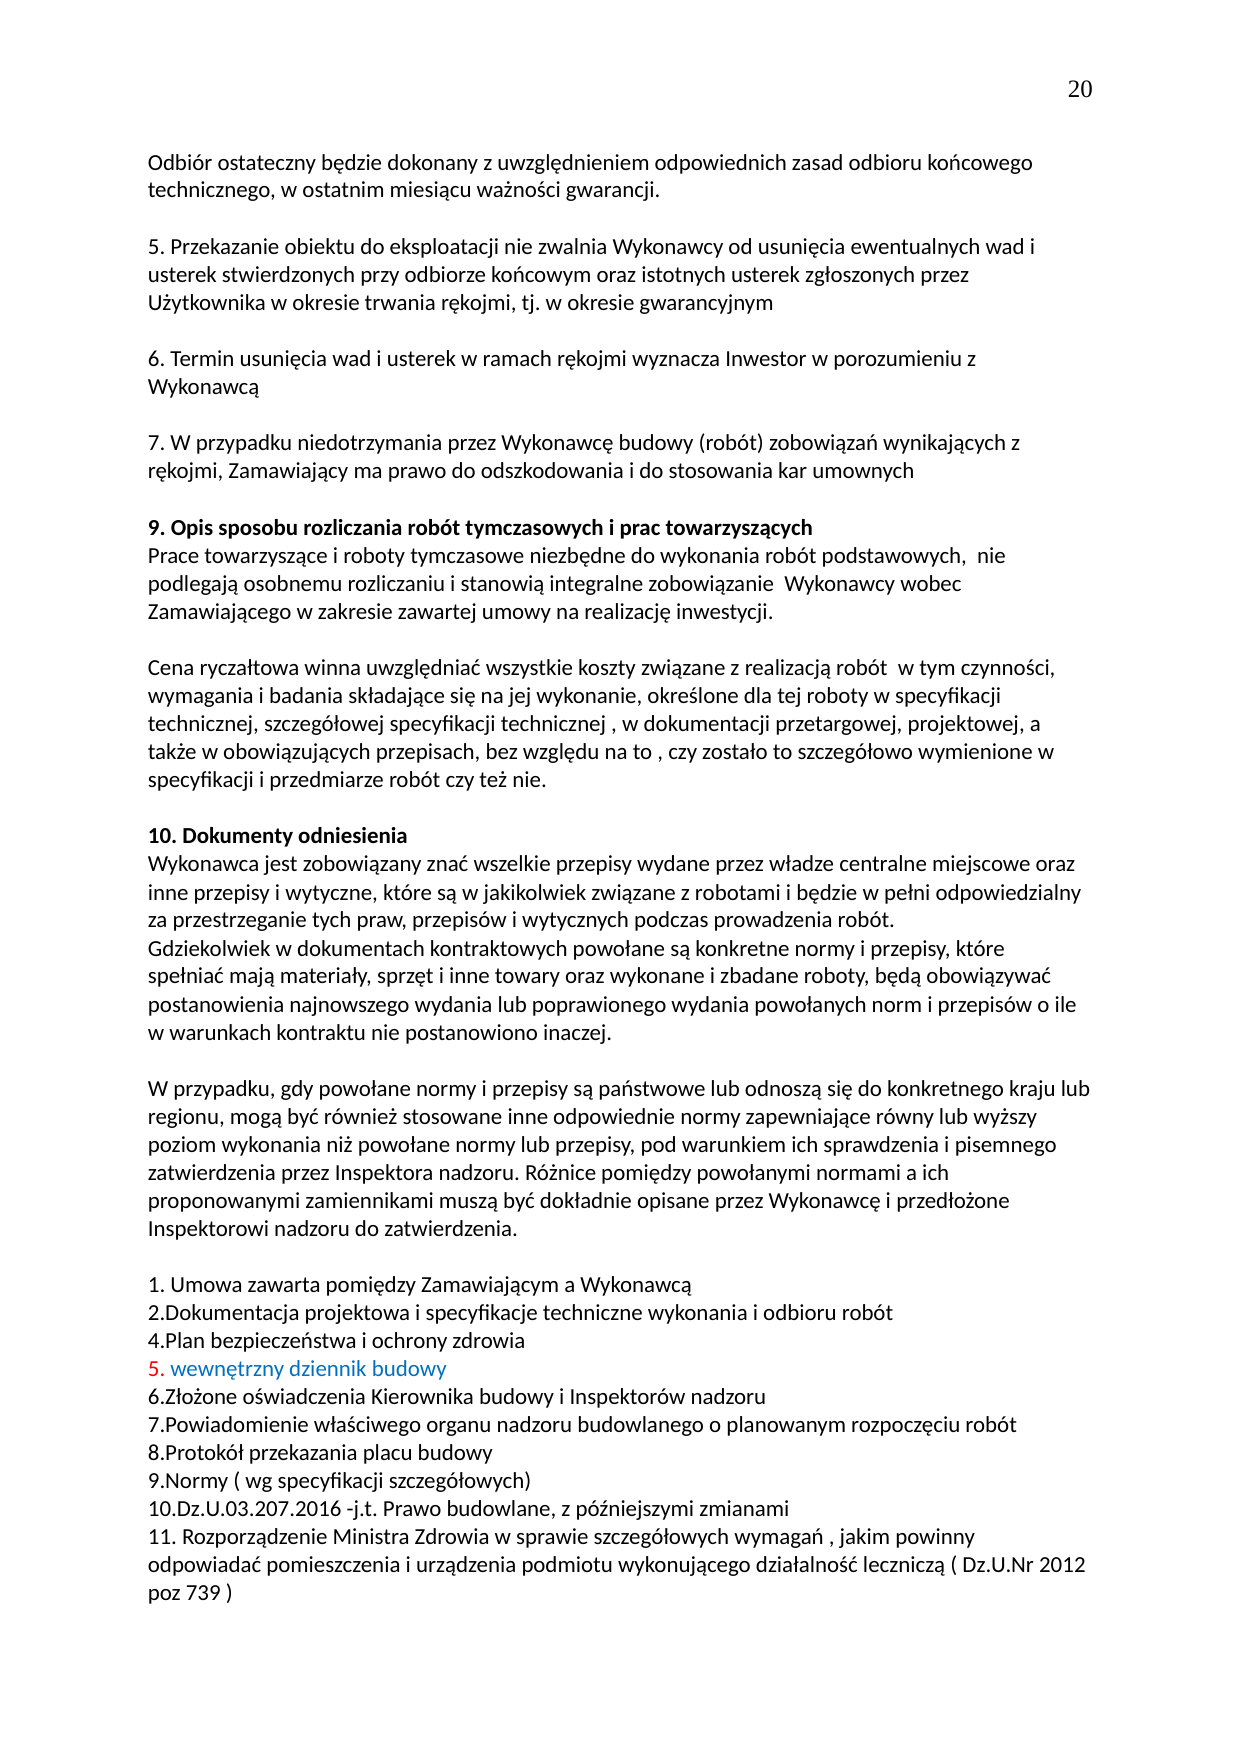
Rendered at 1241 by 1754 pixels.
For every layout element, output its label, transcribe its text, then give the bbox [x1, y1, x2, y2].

text Cena ryczałtowa winna uwzględniać wszystkie koszty związane z realizacją robót w tym czynności, wymagania i badania składające się na jej wykonanie, określone dla tej roboty w specyfikacji technicznej, szczegółowej specyfikacji technicznej , w dokumentacji przetargowej, projektowej, a także w obowiązujących przepisach, bez względu na to , czy zostało to szczegółowo wymienione w specyfikacji i przedmiarze robót czy też nie. [148, 653, 1093, 793]
text 10.Dz.U.03.207.2016 -j.t. Prawo budowlane, z późniejszymi zmianami [148, 1494, 1093, 1522]
text 6. Termin usunięcia wad i usterek w ramach rękojmi wyznacza Inwestor w porozumieniu z Wykonawcą [148, 344, 1093, 401]
text 4.Plan bezpieczeństwa i ochrony zdrowia [148, 1326, 1093, 1354]
text 2.Dokumentacja projektowa i specyfikacje techniczne wykonania i odbioru robót [148, 1298, 1093, 1326]
text 1. Umowa zawarta pomiędzy Zamawiającym a Wykonawcą [148, 1270, 1093, 1298]
text 5. Przekazanie obiektu do eksploatacji nie zwalnia Wykonawcy od usunięcia ewentualnych wad i usterek stwierdzonych przy odbiorze końcowym oraz istotnych usterek zgłoszonych przez Użytkownika w okresie trwania rękojmi, tj. w okresie gwarancyjnym [148, 232, 1093, 316]
text 9.Normy ( wg specyfikacji szczegółowych) [148, 1466, 1093, 1494]
text W przypadku, gdy powołane normy i przepisy są państwowe lub odnoszą się do konkretnego kraju lub regionu, mogą być również stosowane inne odpowiednie normy zapewniające równy lub wyższy poziom wykonania niż powołane normy lub przepisy, pod warunkiem ich sprawdzenia i pisemnego zatwierdzenia przez Inspektora nadzoru. Różnice pomiędzy powołanymi normami a ich proponowanymi zamiennikami muszą być dokładnie opisane przez Wykonawcę i przedłożone Inspektorowi nadzoru do zatwierdzenia. [148, 1074, 1093, 1242]
text Odbiór ostateczny będzie dokonany z uwzględnieniem odpowiednich zasad odbioru końcowego technicznego, w ostatnim miesiącu ważności gwarancji. [148, 148, 1093, 232]
text 5. wewnętrzny dziennik budowy [148, 1354, 1093, 1382]
text 7.Powiadomienie właściwego organu nadzoru budowlanego o planowanym rozpoczęciu robót [148, 1410, 1093, 1438]
text 6.Złożone oświadczenia Kierownika budowy i Inspektorów nadzoru [148, 1382, 1093, 1410]
text 10. Dokumenty odniesienia Wykonawca jest zobowiązany znać wszelkie przepisy wydane przez władze centralne miejscowe oraz inne przepisy i wytyczne, które są w jakikolwiek związane z robotami i będzie w pełni odpowiedzialny za przestrzeganie tych praw, przepisów i wytycznych podczas prowadzenia robót. [148, 822, 1093, 934]
text 11. Rozporządzenie Ministra Zdrowia w sprawie szczegółowych wymagań , jakim powinny odpowiadać pomieszczenia i urządzenia podmiotu wykonującego działalność leczniczą ( Dz.U.Nr 2012 poz 739 ) [148, 1522, 1093, 1606]
text 8.Protokół przekazania placu budowy [148, 1438, 1093, 1466]
text 7. W przypadku niedotrzymania przez Wykonawcę budowy (robót) zobowiązań wynikających z rękojmi, Zamawiający ma prawo do odszkodowania i do stosowania kar umownych [148, 428, 1093, 513]
text 9. Opis sposobu rozliczania robót tymczasowych i prac towarzyszących Prace towarzyszące i roboty tymczasowe niezbędne do wykonania robót podstawowych, nie podlegają osobnemu rozliczaniu i stanowią integralne zobowiązanie Wykonawcy wobec Zamawiającego w zakresie zawartej umowy na realizację inwestycji. [148, 513, 1093, 625]
text spełniać mają materiały, sprzęt i inne towary oraz wykonane i zbadane roboty, będą obowiązywać postanowienia najnowszego wydania lub poprawionego wydania powołanych norm i przepisów o ile w warunkach kontraktu nie postanowiono inaczej. [148, 962, 1093, 1046]
text Gdziekolwiek w dokumentach kontraktowych powołane są konkretne normy i przepisy, które [148, 934, 1093, 962]
